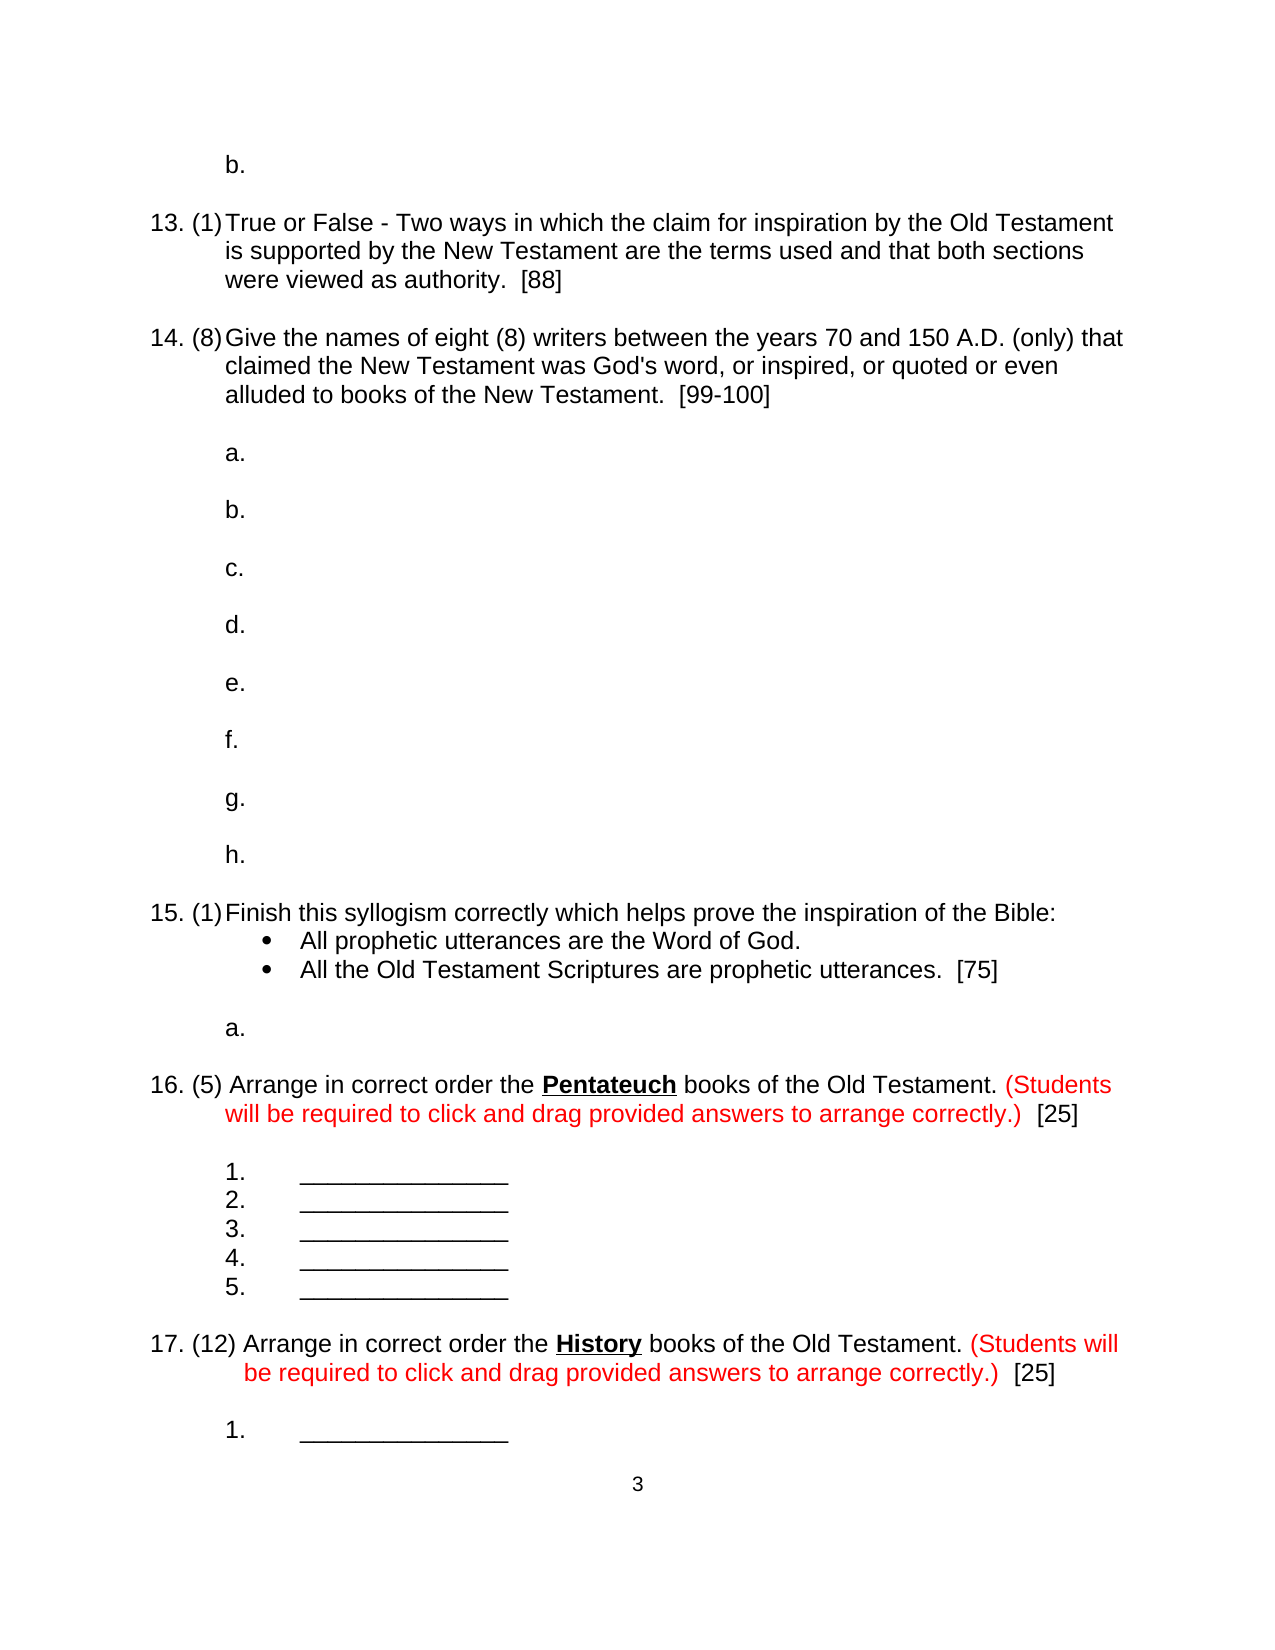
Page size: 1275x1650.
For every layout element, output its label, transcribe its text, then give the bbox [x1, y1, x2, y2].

text b. [225, 150, 1125, 179]
list All prophetic utterances are the Word of God. [262, 926, 1125, 955]
text 17. (12) Arrange in correct order the History books of the Old Testament. (Students will be required to click and drag provided answers to arrange correctly.) [25] [150, 1329, 1125, 1386]
text 16. (5) Arrange in correct order the Pentateuch books of the Old Testament. (Students will be required to click and drag provided answers to arrange correctly.) [25] [150, 1070, 1125, 1128]
text 14. (8) Give the names of eight (8) writers between the years 70 and 150 A.D. (only) that claimed the New Testament was God's word, or inspired, or quoted or even alluded to books of the New Testament. [99-100] [150, 322, 1125, 409]
text a. [225, 437, 1125, 466]
list All the Old Testament Scriptures are prophetic utterances. [75] [262, 955, 1125, 984]
text 3. _______________ [225, 1214, 1125, 1243]
text 4. _______________ [225, 1243, 1125, 1271]
text f. [150, 725, 1125, 754]
text a. [225, 1013, 1125, 1041]
text 5. _______________ [225, 1271, 1125, 1300]
text h. [150, 840, 1125, 869]
text g. [150, 782, 1125, 811]
text d. [150, 610, 1125, 639]
text b. [150, 495, 1125, 524]
text e. [150, 667, 1125, 696]
text 2. _______________ [225, 1185, 1125, 1214]
text c. [150, 552, 1125, 581]
text 13. (1) True or False - Two ways in which the claim for inspiration by the Old Testament is supported by the New Testament are the terms used and that both sections were viewed as authority. [88] [150, 207, 1125, 294]
text 1. _______________ [225, 1415, 1125, 1444]
text 15. (1) Finish this syllogism correctly which helps prove the inspiration of the Bible: [150, 897, 1125, 926]
text 1. _______________ [225, 1156, 1125, 1185]
